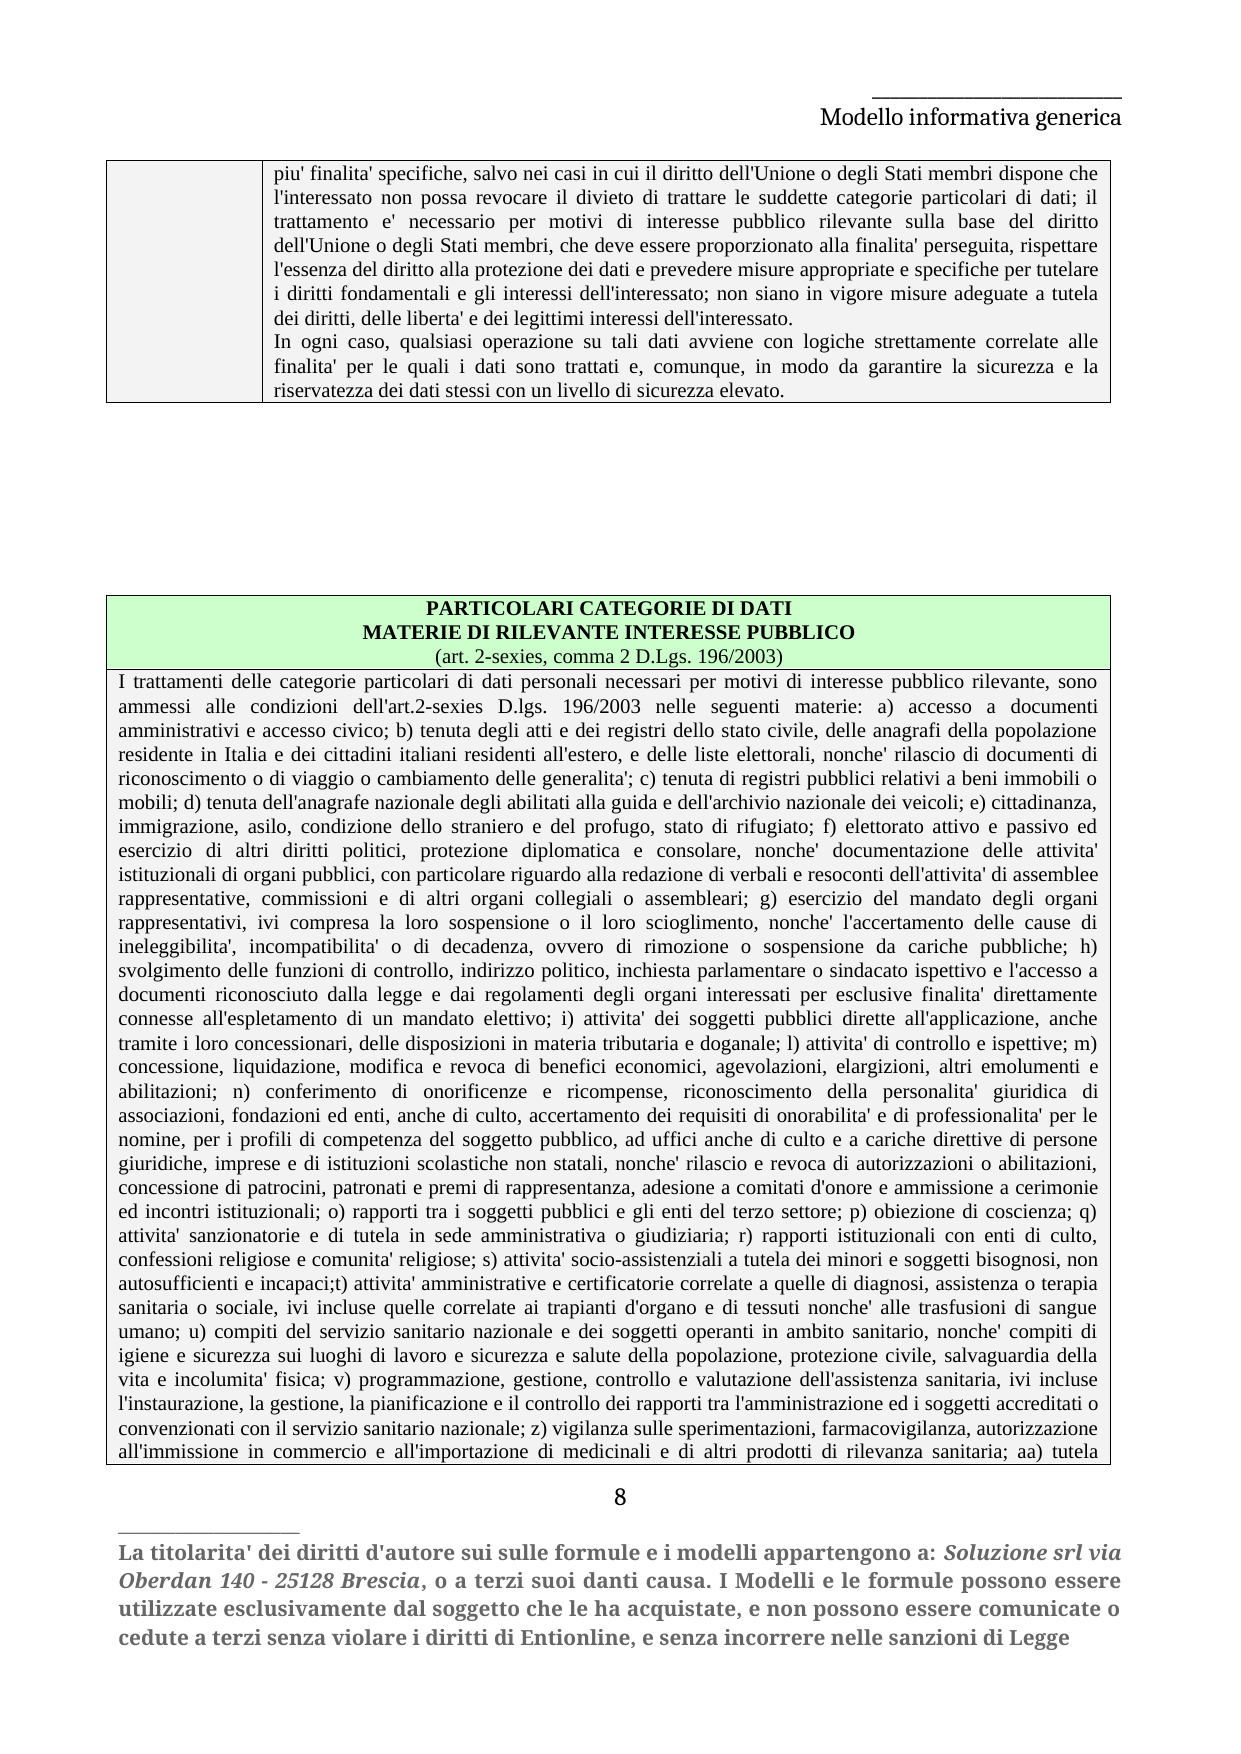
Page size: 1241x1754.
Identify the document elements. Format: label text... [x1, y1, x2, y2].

table_header PARTICOLARI CATEGORIE DI DATI MATERIE DI RILEVANTE INTERESSE PUBBLICO (art. 2-sexies, comma 2 D.Lgs. 196/2003) [107, 596, 1110, 668]
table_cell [263, 161, 1110, 402]
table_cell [107, 670, 1110, 1463]
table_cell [107, 161, 262, 402]
